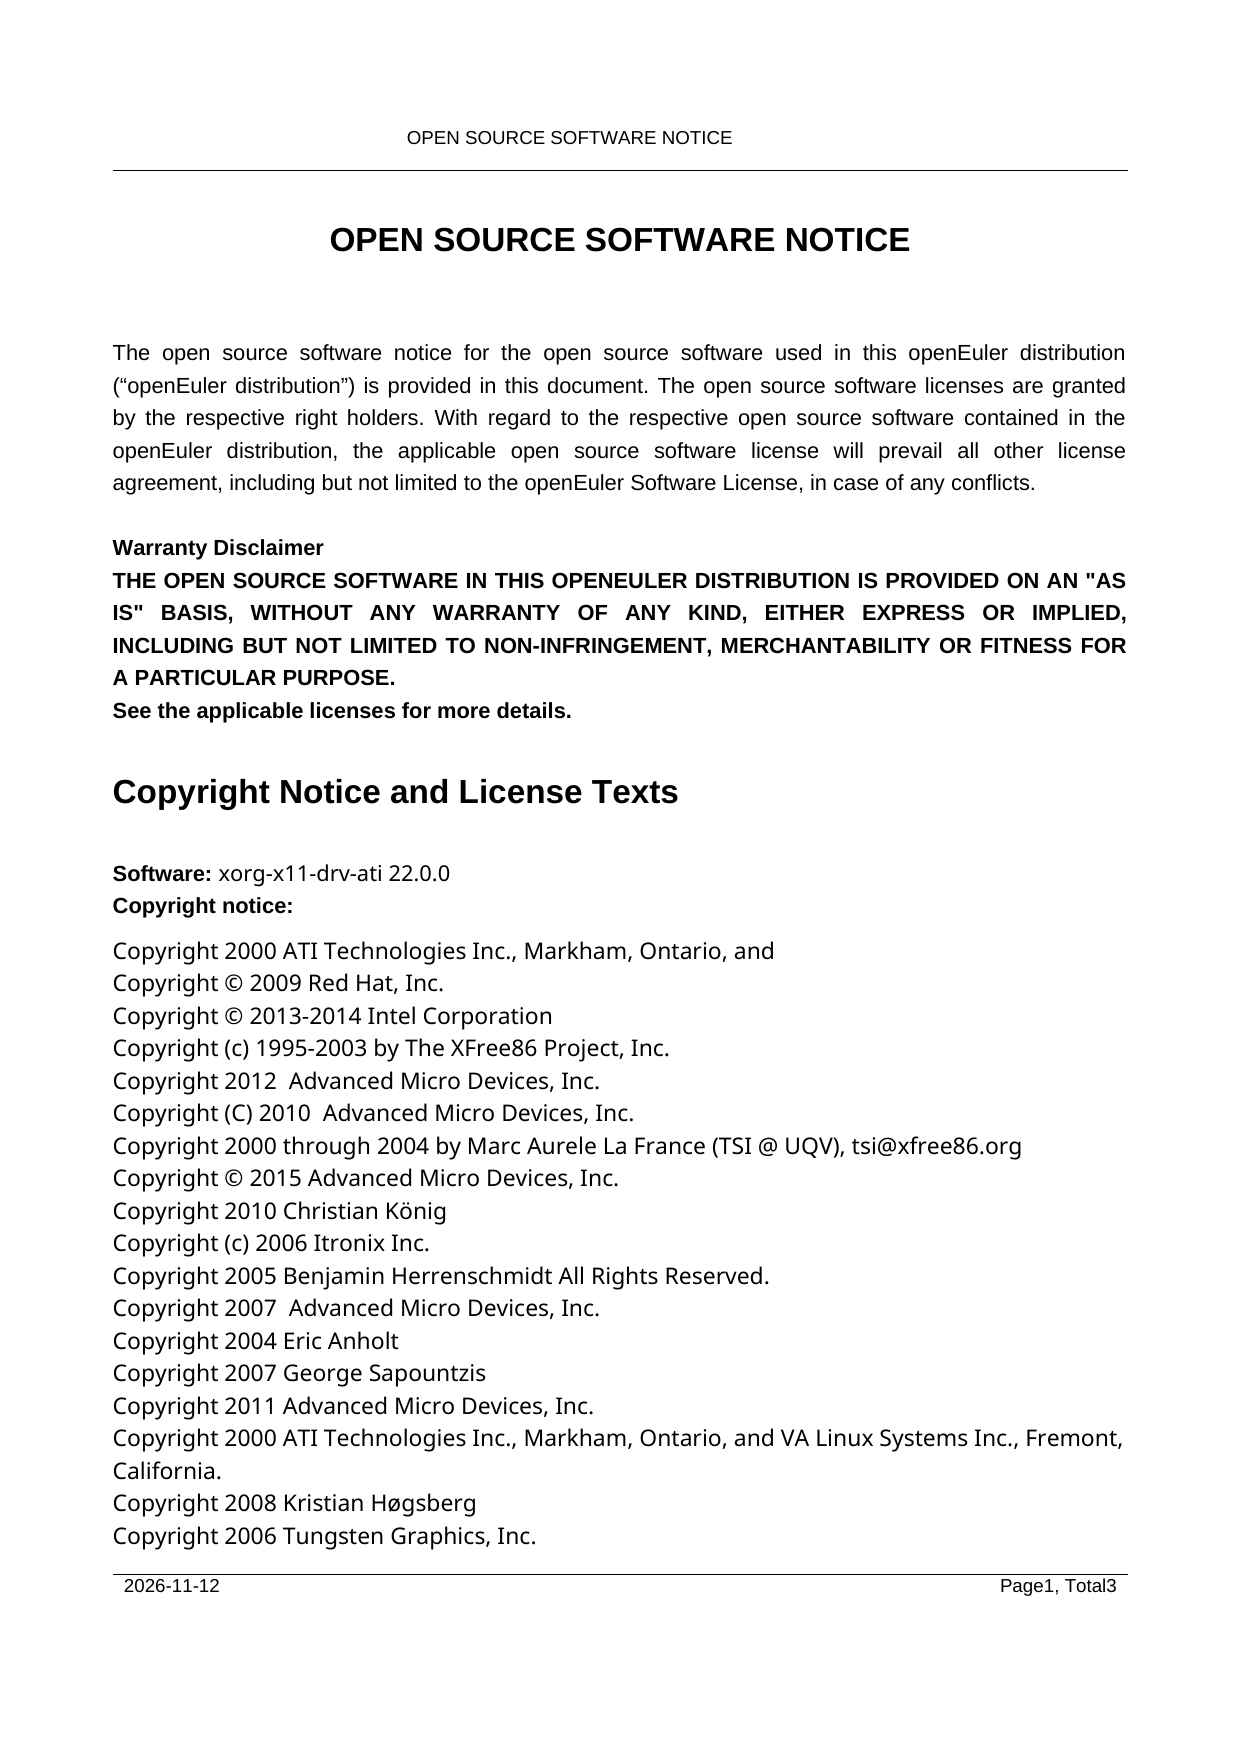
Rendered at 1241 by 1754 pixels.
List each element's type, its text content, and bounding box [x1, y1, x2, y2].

text Copyright notice: [112, 889, 1128, 921]
title Software: xorg-x11-drv-ati 22.0.0 [112, 856, 1128, 889]
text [112, 1519, 1128, 1551]
text Copyright 2000 ATI Technologies Inc., Markham, Ontario, and Copyright © 2009 Red Hat, Inc. Copyright © 2013-2014 Intel Corporation Copyright (c) 1995-2003 by The XFree86 Project, Inc. Copyright 2012 Advanced Micro Devices, Inc. Copyright (C) 2010 Advanced Micro Devices, Inc. Copyright 2000 through 2004 by Marc Aurele La France (TSI @ UQV), tsi@xfree86.org Copyright © 2015 Advanced Micro Devices, Inc. Copyright 2010 Christian König Copyright (c) 2006 Itronix Inc. Copyright 2005 Benjamin Herrenschmidt All Rights Reserved. Copyright 2007 Advanced Micro Devices, Inc. Copyright 2004 Eric Anholt Copyright 2007 George Sapountzis Copyright 2011 Advanced Micro Devices, Inc. Copyright 2000 ATI Technologies Inc., Markham, Ontario, and VA Linux Systems Inc., Fremont, California. Copyright 2008 Kristian Høgsberg [112, 934, 1128, 1519]
text THE OPEN SOURCE SOFTWARE IN THIS OPENEULER DISTRIBUTION IS PROVIDED ON AN "AS IS" BASIS, WITHOUT ANY WARRANTY OF ANY KIND, EITHER EXPRESS OR IMPLIED, INCLUDING BUT NOT LIMITED TO NON-INFRINGEMENT, MERCHANTABILITY OR FITNESS FOR A PARTICULAR PURPOSE. See the applicable licenses for more details. [112, 564, 1128, 726]
text Warranty Disclaimer [112, 531, 1128, 564]
text The open source software notice for the open source software used in this openEuler distribution (“openEuler distribution”) is provided in this document. The open source software licenses are granted by the respective right holders. With regard to the respective open source software contained in the openEuler distribution, the applicable open source software license will prevail all other license agreement, including but not limited to the openEuler Software License, in case of any conflicts. [112, 336, 1128, 499]
text OPEN SOURCE SOFTWARE NOTICE [112, 206, 1128, 271]
text Copyright Notice and License Texts [112, 759, 1128, 824]
